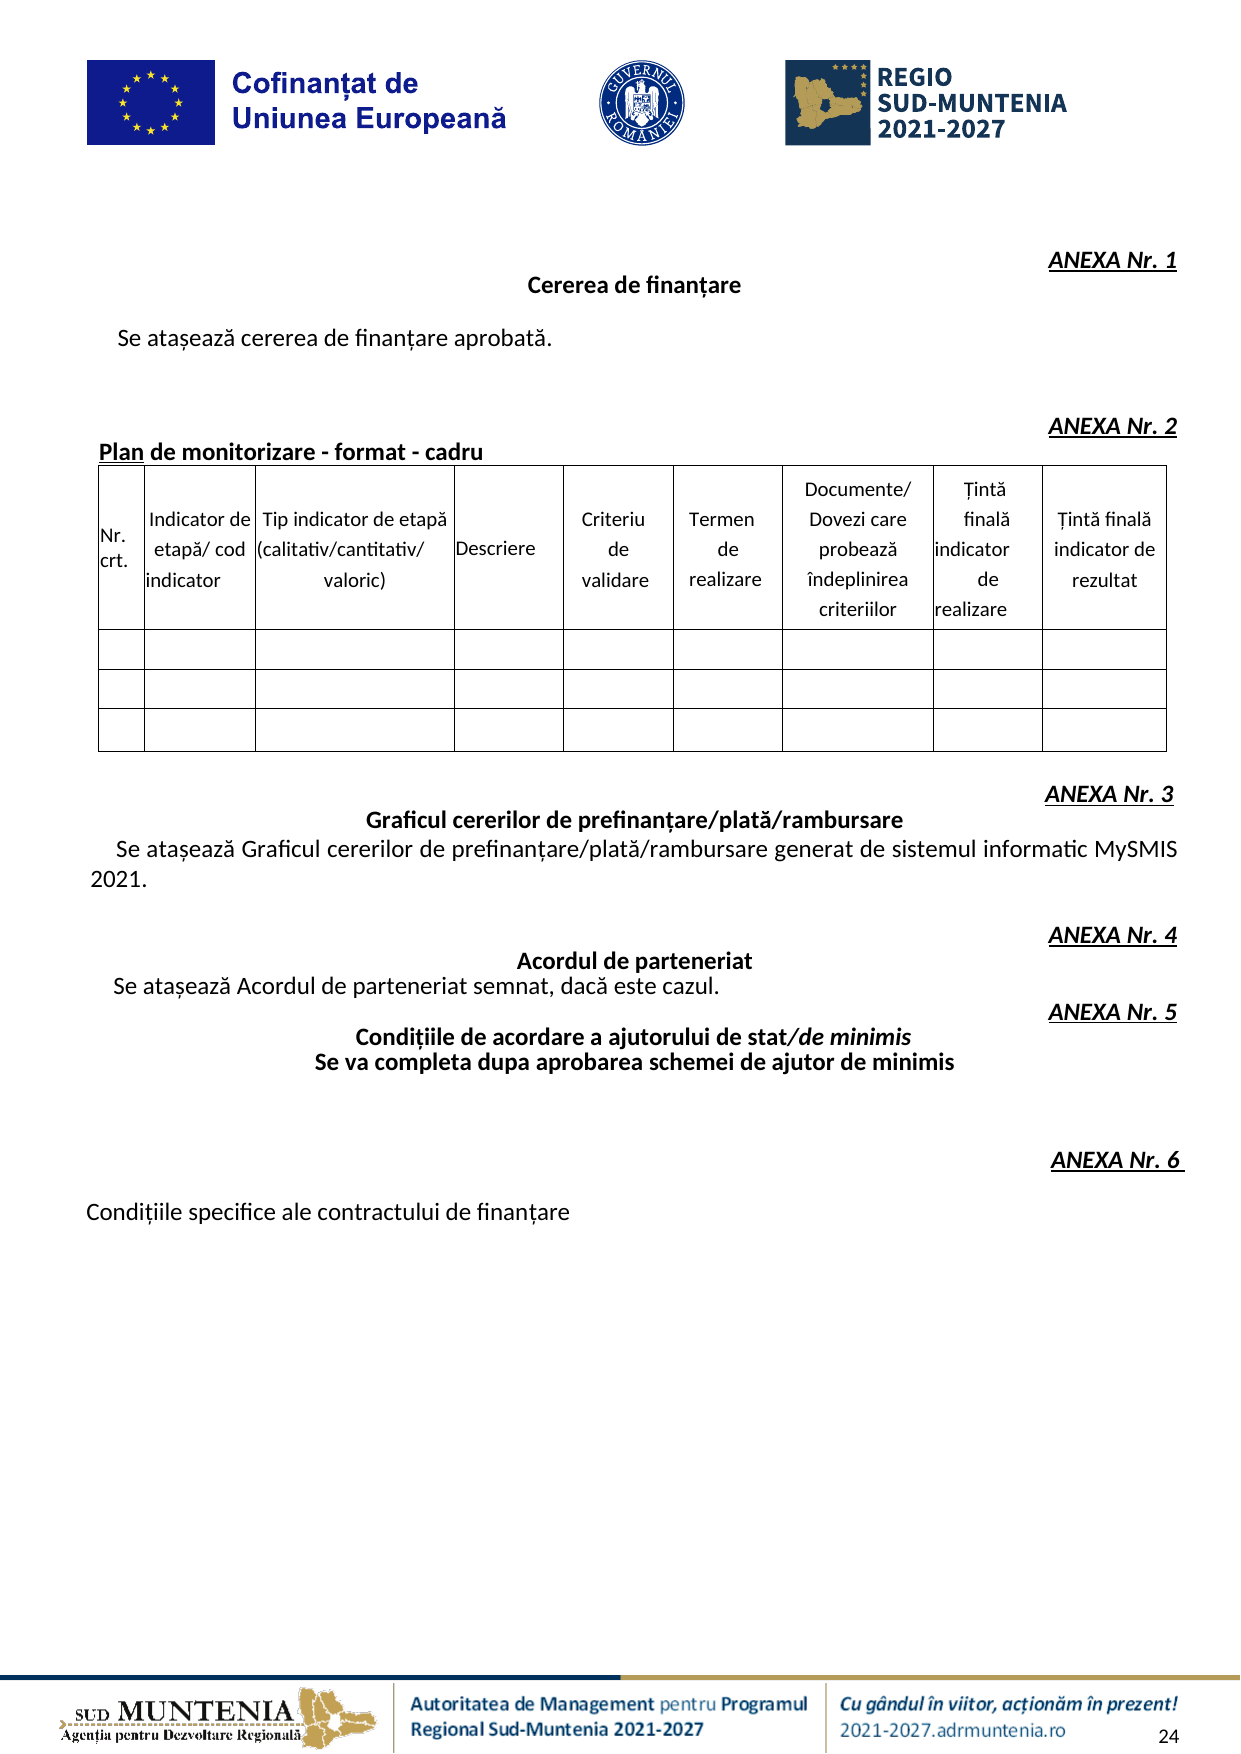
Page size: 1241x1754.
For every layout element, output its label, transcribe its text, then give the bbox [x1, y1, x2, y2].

subtitle Cererea de finanţare [90, 274, 1179, 299]
subtitle Graficul cererilor de prefinanţare/plată/rambursare [90, 808, 1179, 833]
table_header Criteriu de validare [564, 466, 673, 629]
table_cell [1043, 709, 1166, 751]
table_cell [564, 670, 673, 708]
text ANEXA Nr. 3 [971, 439, 1179, 808]
table_cell [145, 670, 255, 708]
table_cell [674, 630, 782, 668]
subtitle Se va completa dupa aprobarea schemei de ajutor de minimis [90, 1050, 1179, 1076]
table_header Indicator de etapă/ cod indicator [145, 466, 255, 629]
table_cell [564, 630, 673, 668]
text Se ataşează Graficul cererilor de prefinanţare/plată/rambursare generat de sistemul informatic MySMIS 2021. [90, 833, 1179, 893]
text ANEXA Nr. 1 [86, 248, 1179, 274]
table_cell [674, 670, 782, 708]
table_cell [256, 670, 454, 708]
table_cell [934, 670, 1042, 708]
table_cell [783, 709, 933, 751]
table_header Ţintă finală indicator de realizare [934, 466, 1042, 629]
table_cell [256, 709, 454, 751]
table_cell [99, 630, 144, 668]
table_cell [256, 630, 454, 668]
text ANEXA Nr. 5 [86, 999, 1179, 1025]
subtitle Acordul de parteneriat [90, 949, 1179, 974]
table_cell [564, 709, 673, 751]
picture [0, 1675, 1241, 1754]
table_cell [455, 630, 563, 668]
table_cell [145, 709, 255, 751]
table_cell [1043, 630, 1166, 668]
text ANEXA Nr. 2 [86, 414, 1179, 439]
table_header Nr. crt. [99, 466, 144, 629]
text Se ataşează Acordul de parteneriat semnat, dacă este cazul. [86, 974, 1179, 999]
text ANEXA Nr. 4 [86, 923, 1179, 949]
table_cell [783, 670, 933, 708]
table_cell [99, 709, 144, 751]
table_header Ţintă finală indicator de rezultat [1043, 466, 1166, 629]
table_cell [455, 670, 563, 708]
text Plan de monitorizare - format - cadru [99, 439, 1166, 465]
text Condiţiile specifice ale contractului de finanţare [86, 1179, 1179, 1230]
table_cell [934, 630, 1042, 668]
table_header Documente/ Dovezi care probează îndeplinirea criteriilor [783, 466, 933, 629]
table_cell [145, 630, 255, 668]
text ANEXA Nr. 6 [86, 1127, 1179, 1179]
subtitle Condiţiile de acordare a ajutorului de stat/de minimis [90, 1025, 1179, 1050]
table_cell [934, 709, 1042, 751]
table_cell [674, 709, 782, 751]
table_header Descriere [455, 466, 563, 629]
text Se ataşează cererea de finanţare aprobată. [117, 326, 1179, 352]
table_cell [1043, 670, 1166, 708]
table_header Termen de realizare [674, 466, 782, 629]
table_cell [455, 709, 563, 751]
table_header Tip indicator de etapă (calitativ/cantitativ/ valoric) [256, 466, 454, 629]
table_cell [99, 670, 144, 708]
table_cell [783, 630, 933, 668]
